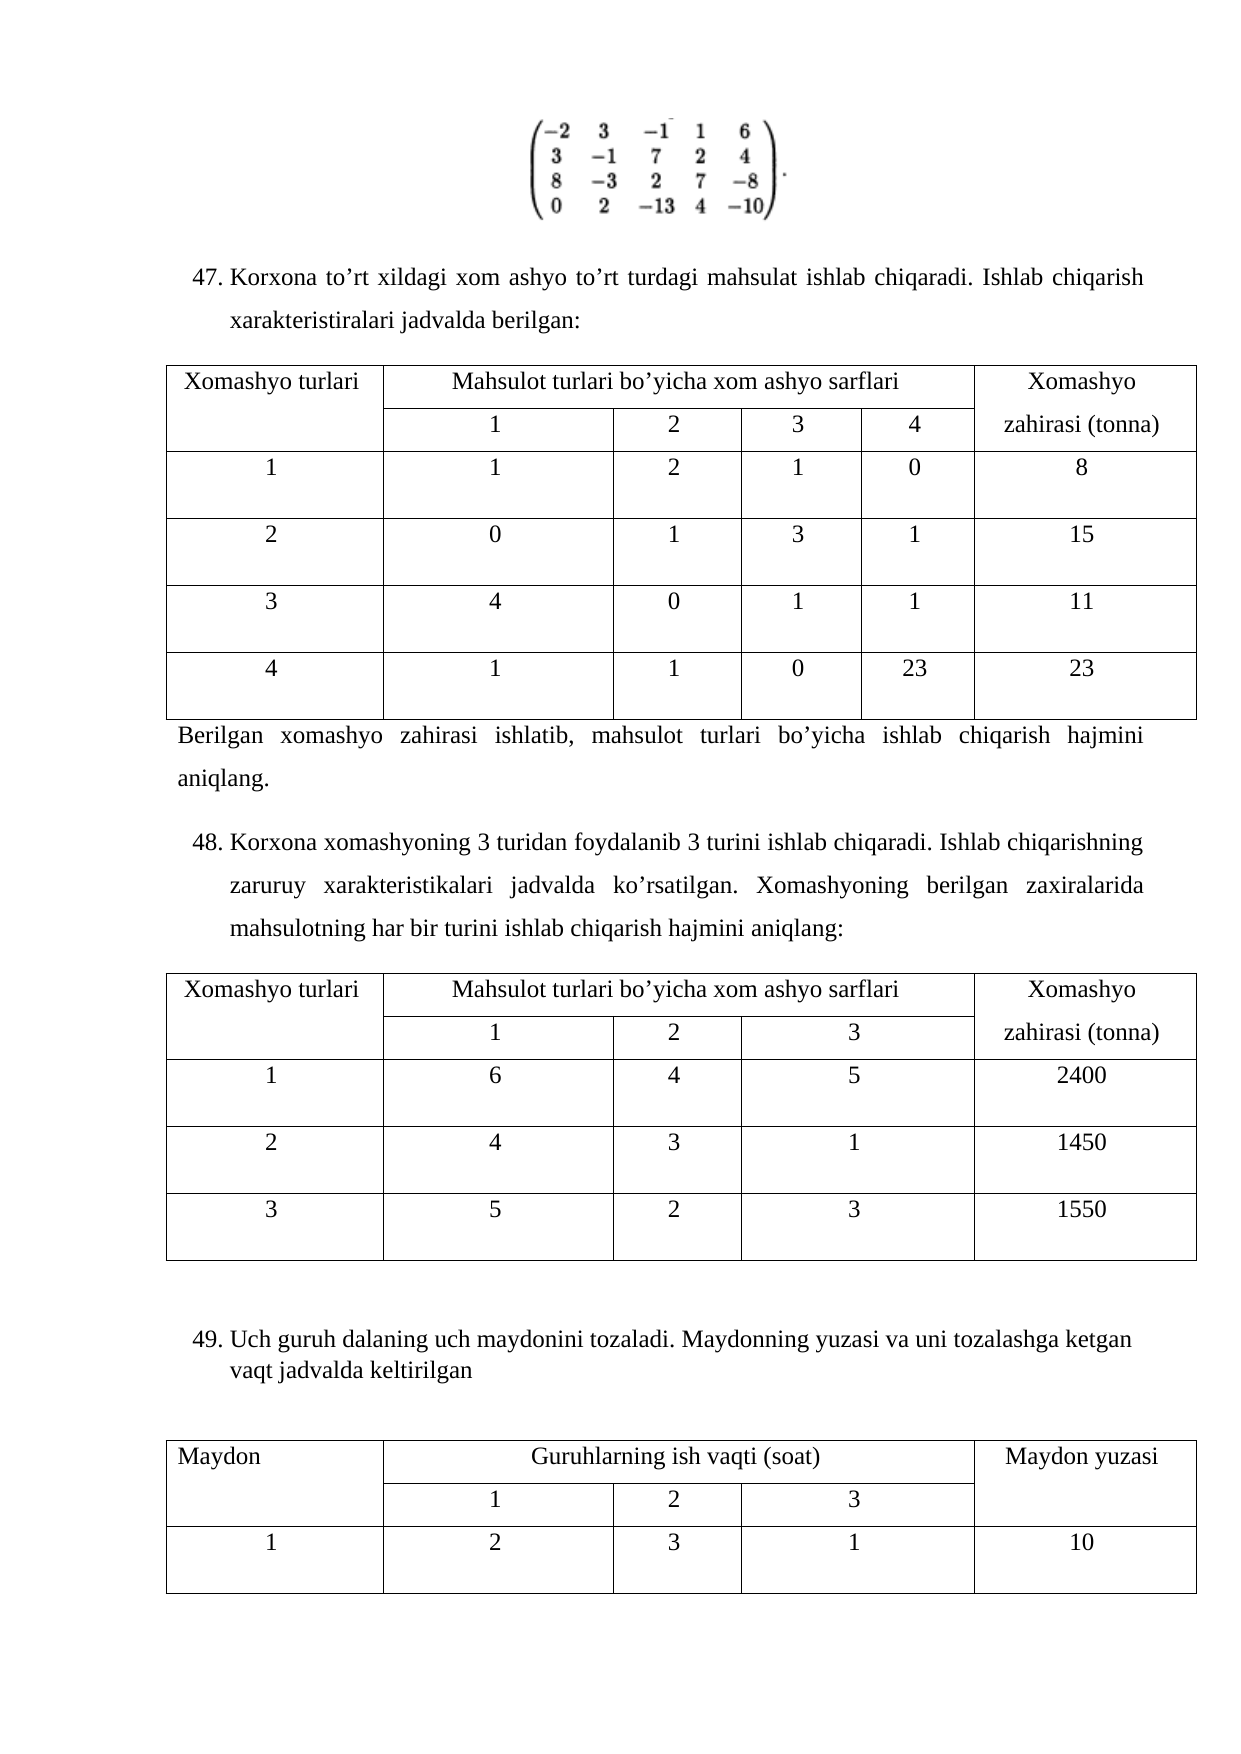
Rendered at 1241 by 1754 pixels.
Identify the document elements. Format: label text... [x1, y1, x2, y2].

table_cell 2400 [975, 1060, 1196, 1126]
table_cell 4 [384, 1127, 613, 1193]
table_cell 2 [167, 519, 383, 585]
table_cell 0 [862, 452, 974, 518]
table_cell 1 [384, 1017, 613, 1059]
table_cell 3 [742, 1484, 974, 1526]
list Korxona xomashyoning 3 turidan foydalanib 3 turini ishlab chiqaradi. Ishlab chiqarishning zaruruy xarakteristikalari jadvalda ko’rsatilgan. Xomashyoning berilgan zaxiralarida mahsulotning har bir turini ishlab chiqarish hajmini aniqlang: [192, 827, 1144, 942]
table_cell 3 [742, 519, 861, 585]
table_cell 2 [614, 1484, 741, 1526]
table_cell 1 [384, 452, 613, 518]
table_cell 5 [742, 1060, 974, 1126]
table_cell 2 [614, 1194, 741, 1259]
table_cell 4 [384, 586, 613, 652]
table_cell 2 [614, 409, 741, 451]
picture [526, 118, 796, 228]
table_cell 1 [862, 586, 974, 652]
table_cell 4 [167, 653, 383, 719]
table_cell 1 [742, 586, 861, 652]
table_cell 1 [742, 452, 861, 518]
table_cell 2 [614, 1017, 741, 1059]
table_cell 3 [614, 1127, 741, 1193]
table_header Xomashyo turlari [167, 366, 383, 451]
table_header Xomashyo zahirasi (tonna) [975, 366, 1196, 451]
table_cell 23 [975, 653, 1196, 719]
table_cell 11 [975, 586, 1196, 652]
table_cell 6 [384, 1060, 613, 1126]
table_cell 15 [975, 519, 1196, 585]
table_cell 1 [742, 1127, 974, 1193]
table_header Xomashyo turlari [167, 974, 383, 1059]
table_cell 1 [862, 519, 974, 585]
table_cell 0 [384, 519, 613, 585]
table_cell 8 [975, 452, 1196, 518]
table_cell 1550 [975, 1194, 1196, 1259]
table_cell 23 [862, 653, 974, 719]
table_cell 3 [742, 1194, 974, 1259]
table_cell 1 [614, 519, 741, 585]
table_header Mahsulot turlari bo’yicha xom ashyo sarflari [384, 366, 974, 408]
list Uch guruh dalaning uch maydonini tozaladi. Maydonning yuzasi va uni tozalashga ketgan vaqt jadvalda keltirilgan [192, 1324, 1152, 1384]
table_cell 5 [384, 1194, 613, 1259]
table_cell 3 [167, 1194, 383, 1259]
table_header Xomashyo zahirasi (tonna) [975, 974, 1196, 1059]
text Berilgan xomashyo zahirasi ishlatib, mahsulot turlari bo’yicha ishlab chiqarish hajmini aniqlang. [177, 720, 1144, 792]
table_cell 1 [384, 653, 613, 719]
table_cell 1450 [975, 1127, 1196, 1193]
table_cell 0 [614, 586, 741, 652]
table_cell 0 [742, 653, 861, 719]
table_cell 1 [614, 653, 741, 719]
table_cell 1 [742, 1527, 974, 1593]
table_cell 1 [384, 409, 613, 451]
table_cell 1 [167, 1060, 383, 1126]
table_cell 3 [167, 586, 383, 652]
table_cell 2 [614, 452, 741, 518]
table_cell 3 [742, 409, 861, 451]
table_cell 1 [167, 452, 383, 518]
table_cell 4 [862, 409, 974, 451]
list Korxona to’rt xildagi xom ashyo to’rt turdagi mahsulat ishlab chiqaradi. Ishlab chiqarish xarakteristiralari jadvalda berilgan: [192, 262, 1144, 334]
table_cell 1 [384, 1484, 613, 1526]
table_cell 10 [975, 1527, 1196, 1593]
table_cell 2 [384, 1527, 613, 1593]
table_header Guruhlarning ish vaqti (soat) [384, 1441, 974, 1483]
table_header Maydon [167, 1441, 383, 1526]
table_header Maydon yuzasi [975, 1441, 1196, 1526]
table_cell 2 [167, 1127, 383, 1193]
table_cell 3 [614, 1527, 741, 1593]
table_cell 3 [742, 1017, 974, 1059]
table_cell 1 [167, 1527, 383, 1593]
table_cell 4 [614, 1060, 741, 1126]
table_header Mahsulot turlari bo’yicha xom ashyo sarflari [384, 974, 974, 1016]
